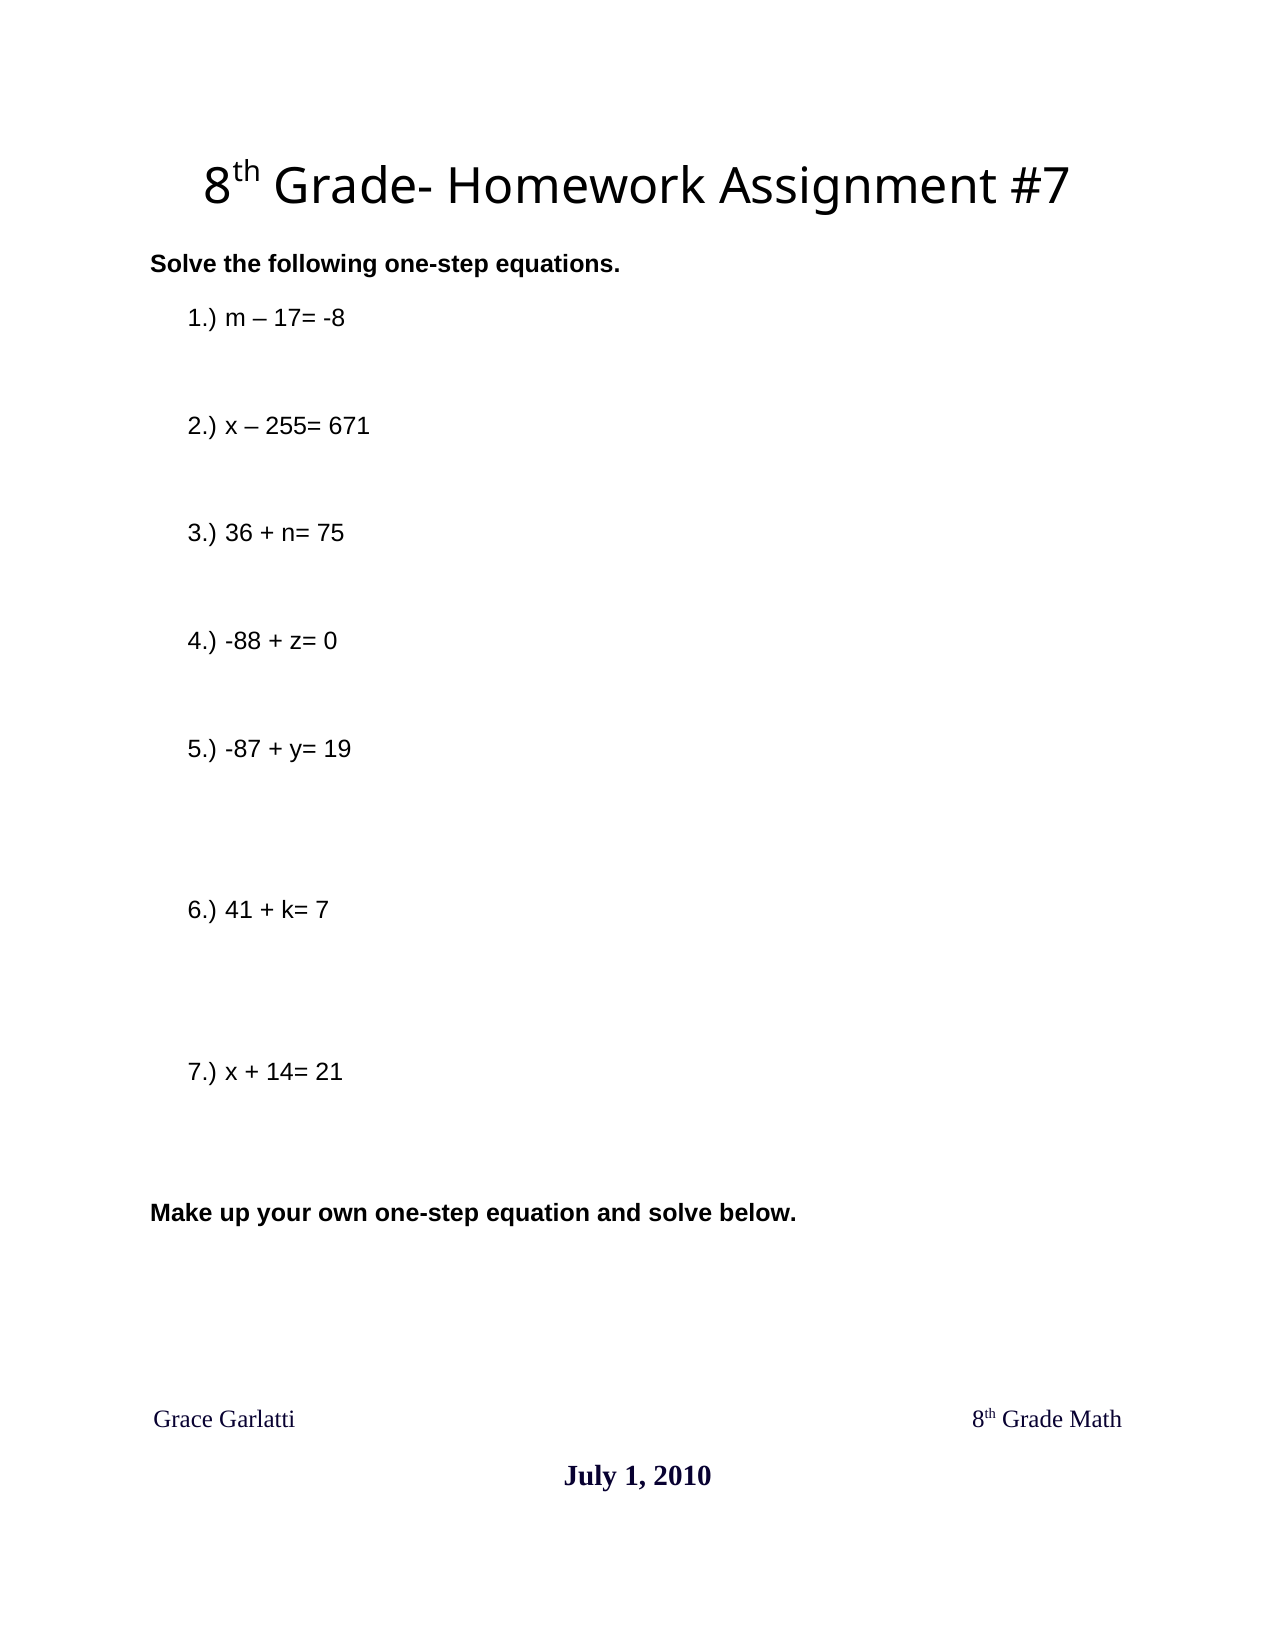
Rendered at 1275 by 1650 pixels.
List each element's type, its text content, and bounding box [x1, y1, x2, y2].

text Grace Garlatti 8th Grade Math [150, 1404, 1125, 1433]
text July 1, 2010 [150, 1458, 1125, 1492]
list Make up your own one-step equation and solve below. [150, 1198, 1125, 1226]
list 36 + n= 75 [187, 518, 1125, 547]
text Solve the following one-step equations. [150, 249, 1125, 278]
list -87 + y= 19 [187, 734, 1125, 763]
text 8th Grade- Homework Assignment #7 [150, 150, 1125, 218]
list m – 17= -8 [187, 303, 1125, 332]
list x – 255= 671 [187, 411, 1125, 439]
list 41 + k= 7 [187, 895, 1125, 924]
list -88 + z= 0 [187, 626, 1125, 655]
list x + 14= 21 [187, 1057, 1125, 1086]
